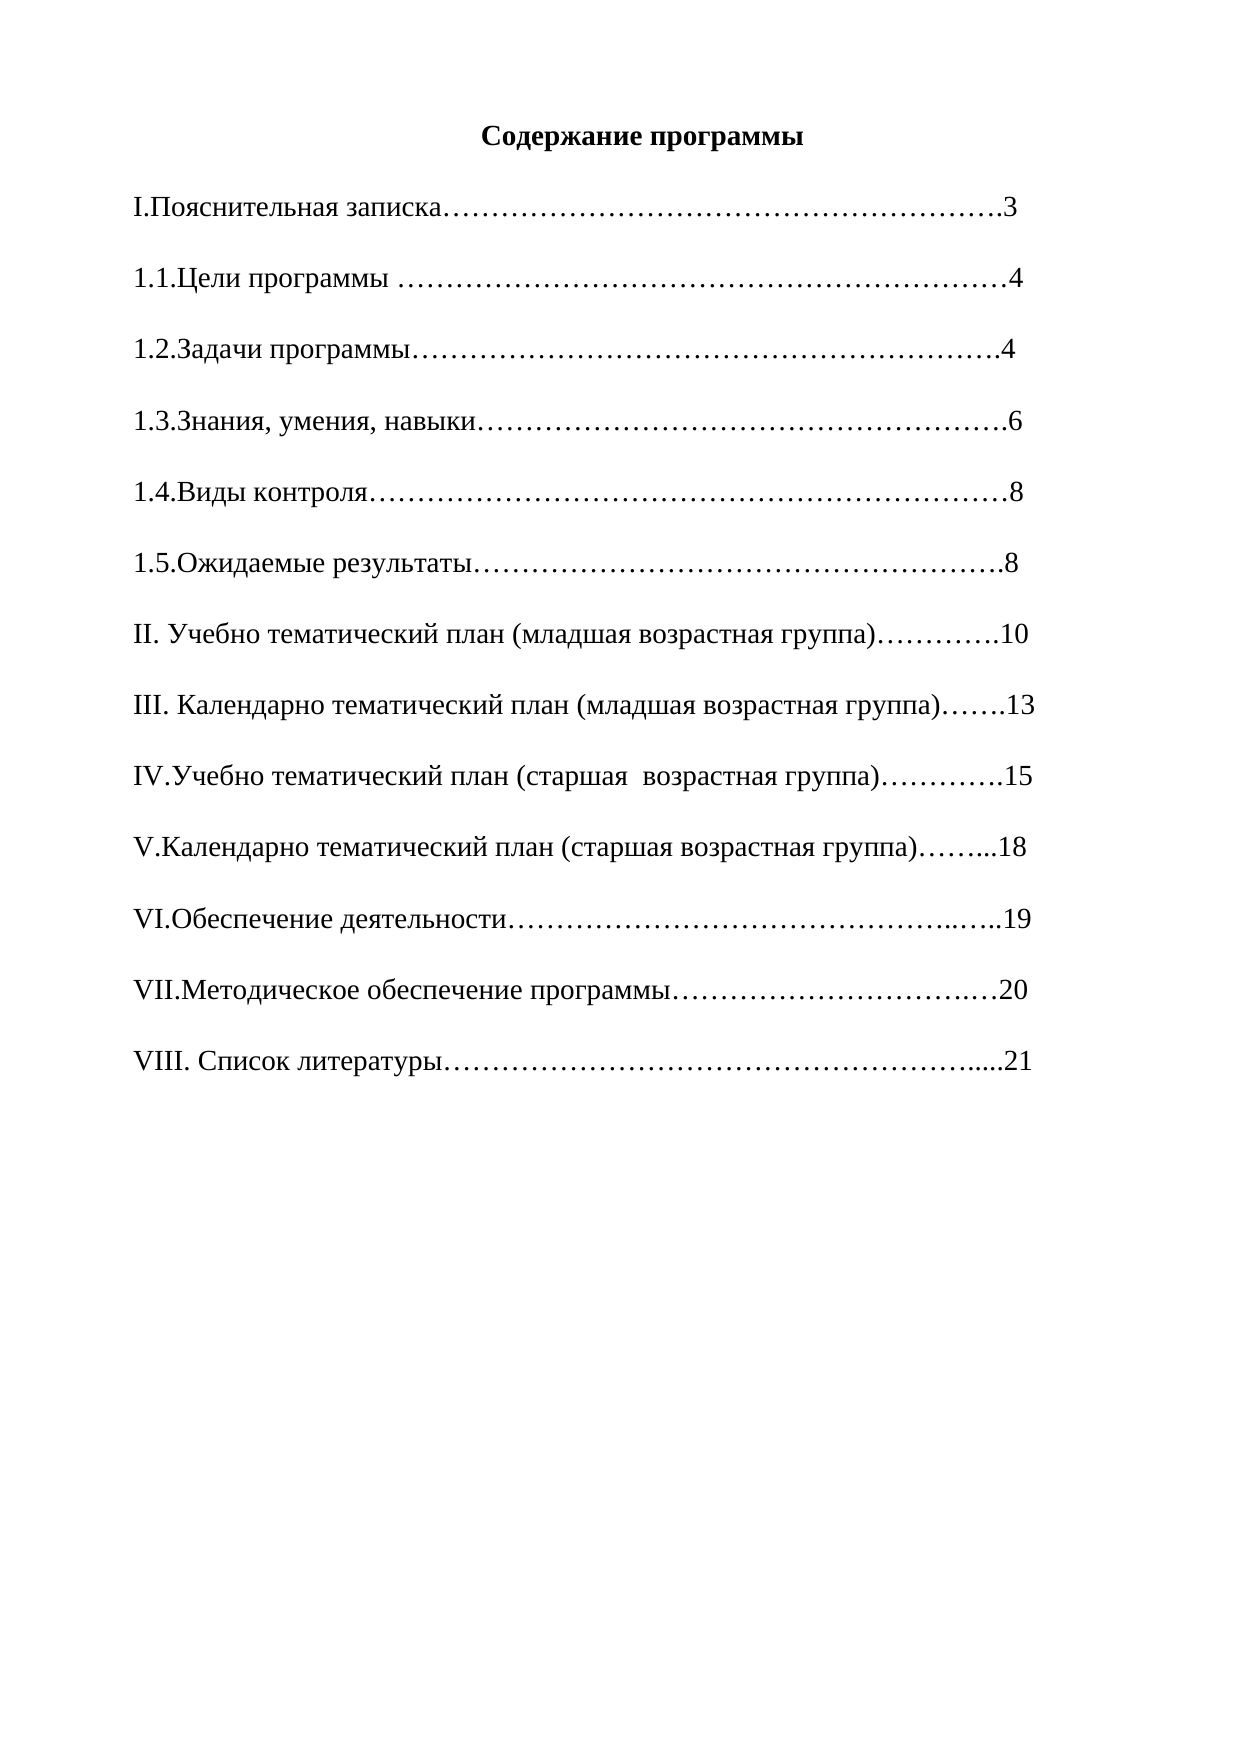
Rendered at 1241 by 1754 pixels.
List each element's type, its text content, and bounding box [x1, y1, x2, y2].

text V.Календарно тематический план (старшая возрастная группа)……...18 [133, 829, 1152, 863]
text 1.1.Цели программы ………………………………………………………4 [133, 260, 1152, 294]
text VII.Методическое обеспечение программы………………………….…20 [133, 972, 1152, 1005]
text II. Учебно тематический план (младшая возрастная группа)………….10 [133, 616, 1152, 650]
text 1.5.Ожидаемые результаты……………………………………………….8 [133, 545, 1152, 578]
text III. Календарно тематический план (младшая возрастная группа)…….13 [133, 687, 1152, 721]
text 1.2.Задачи программы…………………………………………………….4 [133, 332, 1152, 365]
text Содержание программы [133, 118, 1152, 152]
text 1.4.Виды контроля…………………………………………………………8 [133, 474, 1152, 507]
text VI.Обеспечение деятельности………………………………………..…..19 [133, 901, 1152, 934]
text I.Пояснительная записка………………………………………………….3 [133, 189, 1152, 223]
text 1.3.Знания, умения, навыки……………………………………………….6 [133, 403, 1152, 436]
text VIII. Список литературы……………………………………………….....21 [133, 1043, 1152, 1077]
text IV.Учебно тематический план (старшая возрастная группа)………….15 [133, 758, 1152, 792]
